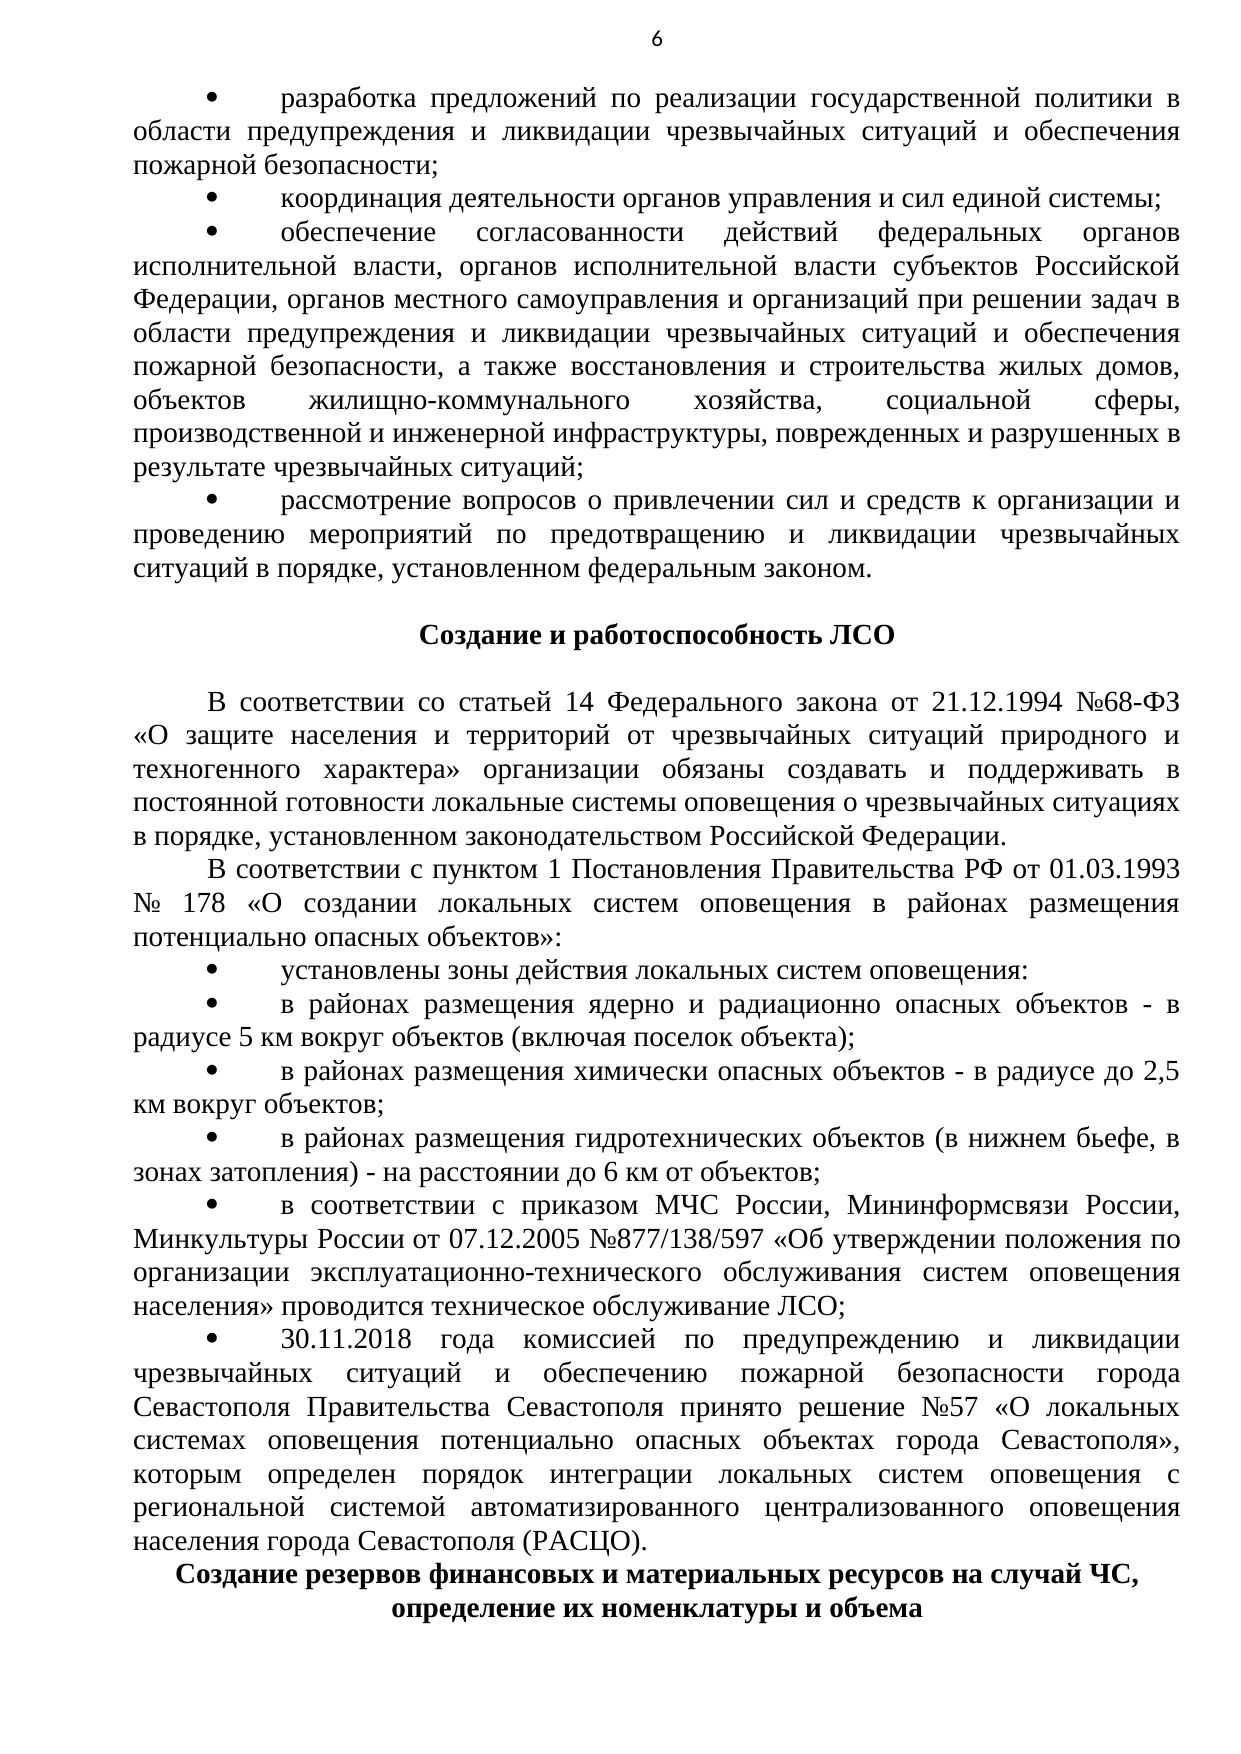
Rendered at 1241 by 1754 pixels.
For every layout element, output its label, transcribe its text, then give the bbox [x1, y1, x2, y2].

text Создание и работоспособность ЛСО [133, 617, 1181, 650]
list установлены зоны действия локальных систем оповещения: [133, 952, 1181, 986]
text Создание резервов финансовых и материальных ресурсов на случай ЧС, определение их номенклатуры и объема [133, 1557, 1181, 1624]
text В соответствии со статьей 14 Федерального закона от 21.12.1994 №68-ФЗ «О защите населения и территорий от чрезвычайных ситуаций природного и техногенного характера» организации обязаны создавать и поддерживать в постоянной готовности локальные системы оповещения о чрезвычайных ситуациях в порядке, установленном законодательством Российской Федерации. [133, 684, 1181, 852]
text В соответствии с пунктом 1 Постановления Правительства РФ от 01.03.1993 № 178 «О создании локальных систем оповещения в районах размещения потенциально опасных объектов»: [133, 852, 1181, 952]
list в соответствии с приказом МЧС России, Мининформсвязи России, Минкультуры России от 07.12.2005 №877/138/597 «Об утверждении положения по организации эксплуатационно-технического обслуживания систем оповещения населения» проводится техническое обслуживание ЛСО; [133, 1187, 1181, 1322]
list в районах размещения ядерно и радиационно опасных объектов - в радиусе 5 км вокруг объектов (включая поселок объекта); [133, 986, 1181, 1053]
list в районах размещения гидротехнических объектов (в нижнем бьефе, в зонах затопления) - на расстоянии до 6 км от объектов; [133, 1120, 1181, 1187]
list координация деятельности органов управления и сил единой системы; [133, 180, 1181, 214]
list рассмотрение вопросов о привлечении сил и средств к организации и проведению мероприятий по предотвращению и ликвидации чрезвычайных ситуаций в порядке, установленном федеральным законом. [133, 482, 1181, 583]
list разработка предложений по реализации государственной политики в области предупреждения и ликвидации чрезвычайных ситуаций и обеспечения пожарной безопасности; [133, 80, 1181, 180]
list в районах размещения химически опасных объектов - в радиусе до 2,5 км вокруг объектов; [133, 1053, 1181, 1120]
list обеспечение согласованности действий федеральных органов исполнительной власти, органов исполнительной власти субъектов Российской Федерации, органов местного самоуправления и организаций при решении задач в области предупреждения и ликвидации чрезвычайных ситуаций и обеспечения пожарной безопасности, а также восстановления и строительства жилых домов, объектов жилищно-коммунального хозяйства, социальной сферы, производственной и инженерной инфраструктуры, поврежденных и разрушенных в результате чрезвычайных ситуаций; [133, 214, 1181, 482]
list 30.11.2018 года комиссией по предупреждению и ликвидации чрезвычайных ситуаций и обеспечению пожарной безопасности города Севастополя Правительства Севастополя принято решение №57 «О локальных системах оповещения потенциально опасных объектах города Севастополя», которым определен порядок интеграции локальных систем оповещения с региональной системой автоматизированного централизованного оповещения населения города Севастополя (РАСЦО). [133, 1322, 1181, 1557]
